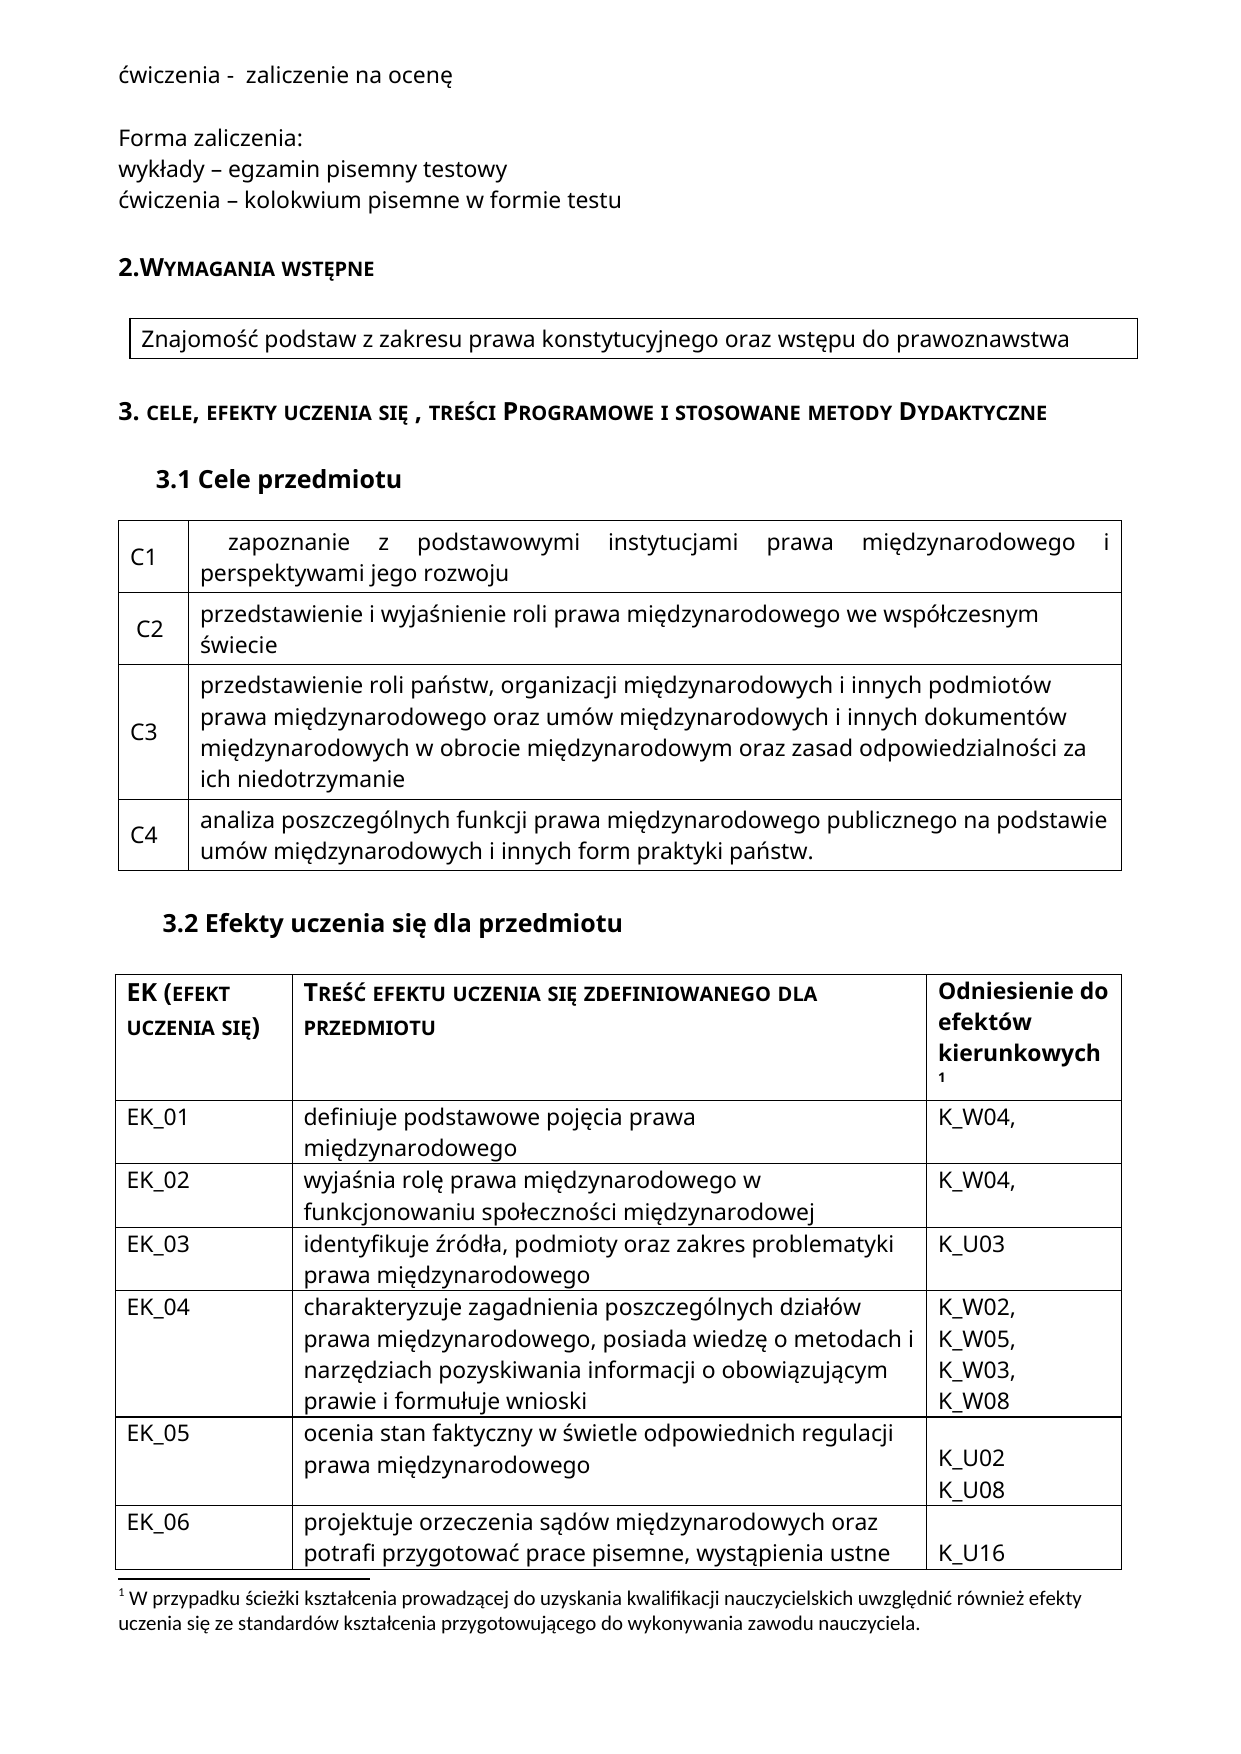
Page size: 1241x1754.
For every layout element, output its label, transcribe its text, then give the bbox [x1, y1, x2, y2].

text ćwiczenia – kolokwium pisemne w formie testu [118, 184, 1122, 215]
table_cell C2 [119, 593, 188, 664]
text 2.Wymagania wstępne [118, 249, 1122, 283]
table_cell K_U02 K_U08 [927, 1418, 1121, 1505]
table_cell EK_06 [116, 1506, 292, 1568]
table_cell charakteryzuje zagadnienia poszczególnych działów prawa międzynarodowego, posiada wiedzę o metodach i narzędziach pozyskiwania informacji o obowiązującym prawie i formułuje wnioski [293, 1291, 926, 1416]
table_cell EK_03 [116, 1228, 292, 1290]
table_cell ocenia stan faktyczny w świetle odpowiednich regulacji prawa międzynarodowego [293, 1418, 926, 1505]
table_cell przedstawienie roli państw, organizacji międzynarodowych i innych podmiotów prawa międzynarodowego oraz umów międzynarodowych i innych dokumentów międzynarodowych w obrocie międzynarodowym oraz zasad odpowiedzialności za ich niedotrzymanie [189, 665, 1121, 798]
text 3.2 Efekty uczenia się dla przedmiotu [162, 906, 1122, 939]
table_cell C4 [119, 800, 188, 870]
text Forma zaliczenia: [118, 122, 1122, 153]
table_cell K_W04, [927, 1101, 1121, 1163]
table_cell przedstawienie i wyjaśnienie roli prawa międzynarodowego we współczesnym świecie [189, 593, 1121, 664]
table_cell wyjaśnia rolę prawa międzynarodowego w funkcjonowaniu społeczności międzynarodowej [293, 1164, 926, 1227]
table_cell EK_02 [116, 1164, 292, 1227]
table_header zapoznanie z podstawowymi instytucjami prawa międzynarodowego i perspektywami jego rozwoju [189, 521, 1121, 592]
text ćwiczenia - zaliczenie na ocenę [118, 59, 1122, 90]
table_cell K_W04, [927, 1164, 1121, 1227]
table_cell definiuje podstawowe pojęcia prawa międzynarodowego [293, 1101, 926, 1163]
text 3. cele, efekty uczenia się , treści Programowe i stosowane metody Dydaktyczne [118, 393, 1122, 427]
table_cell K_U03 [927, 1228, 1121, 1290]
text wykłady – egzamin pisemny testowy [118, 153, 1122, 184]
table_cell analiza poszczególnych funkcji prawa międzynarodowego publicznego na podstawie umów międzynarodowych i innych form praktyki państw. [189, 800, 1121, 870]
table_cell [293, 1506, 926, 1568]
table_header EK (efekt uczenia się) [116, 975, 292, 1100]
table_cell identyfikuje źródła, podmioty oraz zakres problematyki prawa międzynarodowego [293, 1228, 926, 1290]
table_header Treść efektu uczenia się zdefiniowanego dla przedmiotu [293, 975, 926, 1100]
text 3.1 Cele przedmiotu [156, 461, 1122, 495]
table_cell C3 [119, 665, 188, 798]
table_header Znajomość podstaw z zakresu prawa konstytucyjnego oraz wstępu do prawoznawstwa [131, 319, 1137, 358]
table_cell K_U16 [927, 1506, 1121, 1568]
table_header Odniesienie do efektów kierunkowych [927, 975, 1121, 1100]
table_cell EK_05 [116, 1418, 292, 1505]
table_cell K_W02, K_W05, K_W03, K_W08 [927, 1291, 1121, 1416]
table_header C1 [119, 521, 188, 592]
table_cell EK_04 [116, 1291, 292, 1416]
table_cell EK_01 [116, 1101, 292, 1163]
